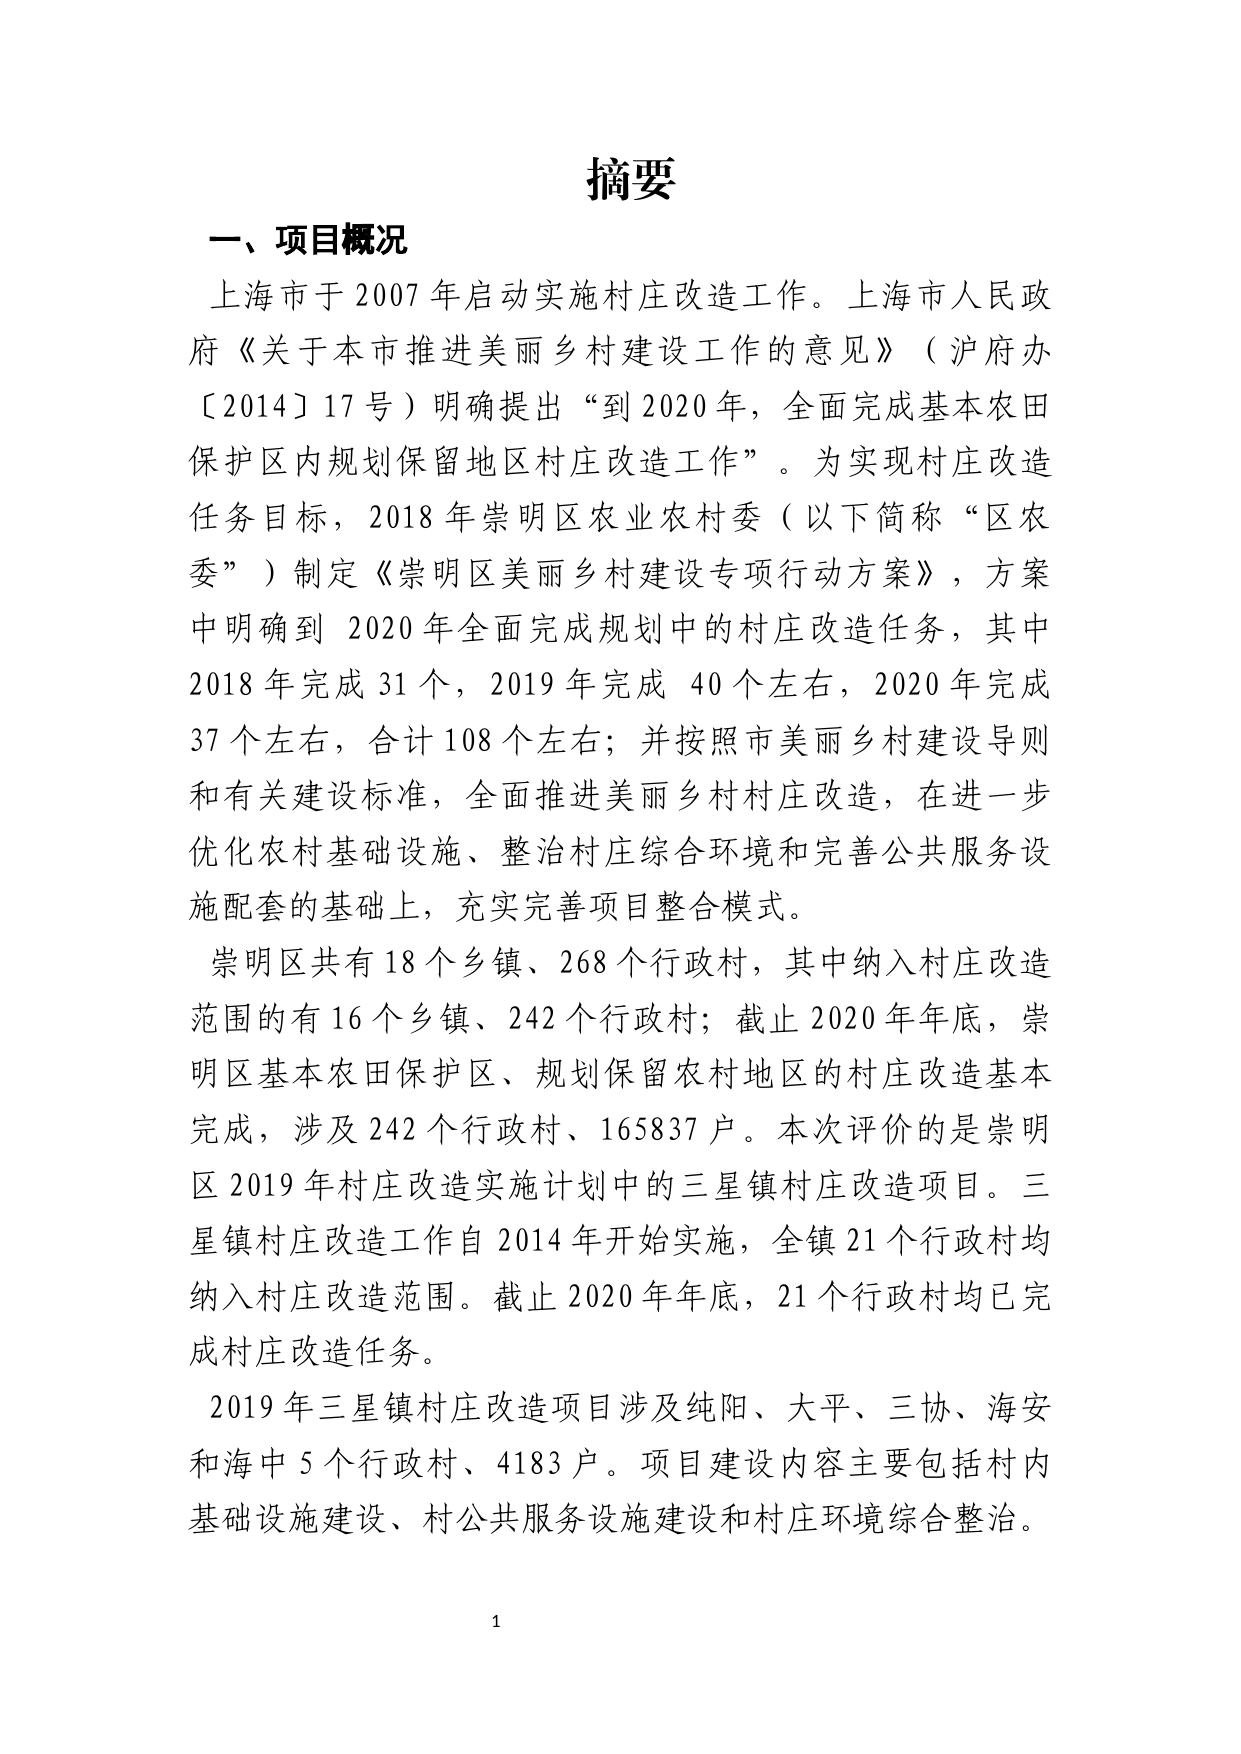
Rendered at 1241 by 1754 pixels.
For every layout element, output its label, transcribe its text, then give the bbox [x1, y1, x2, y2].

text 摘要 [187, 150, 1053, 206]
subtitle 一、项目概况 [187, 206, 1053, 262]
text 上海市于2007年启动实施村庄改造工作。上海市人民政府《关于本市推进美丽乡村建设工作的意见》（沪府办〔2014〕17号）明确提出“到2020年，全面完成基本农田保护区内规划保留地区村庄改造工作”。为实现村庄改造任务目标，2018年崇明区农业农村委（以下简称“区农委”）制定《崇明区美丽乡村建设专项行动方案》，方案中明确到 2020年全面完成规划中的村庄改造任务，其中2018年完成31个，2019年完成 40个左右，2020年完成 37个左右，合计108个左右；并按照市美丽乡村建设导则和有关建设标准，全面推进美丽乡村村庄改造，在进一步优化农村基础设施、整治村庄综合环境和完善公共服务设施配套的基础上，充实完善项目整合模式。 [187, 262, 1053, 930]
text 崇明区共有18个乡镇、268个行政村，其中纳入村庄改造范围的有16个乡镇、242个行政村；截止2020年年底，崇明区基本农田保护区、规划保留农村地区的村庄改造基本完成，涉及242个行政村、165837户。本次评价的是崇明区2019年村庄改造实施计划中的三星镇村庄改造项目。三星镇村庄改造工作自2014年开始实施，全镇21个行政村均纳入村庄改造范围。截止2020年年底，21个行政村均已完成村庄改造任务。 [187, 930, 1053, 1375]
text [187, 1375, 1053, 1542]
